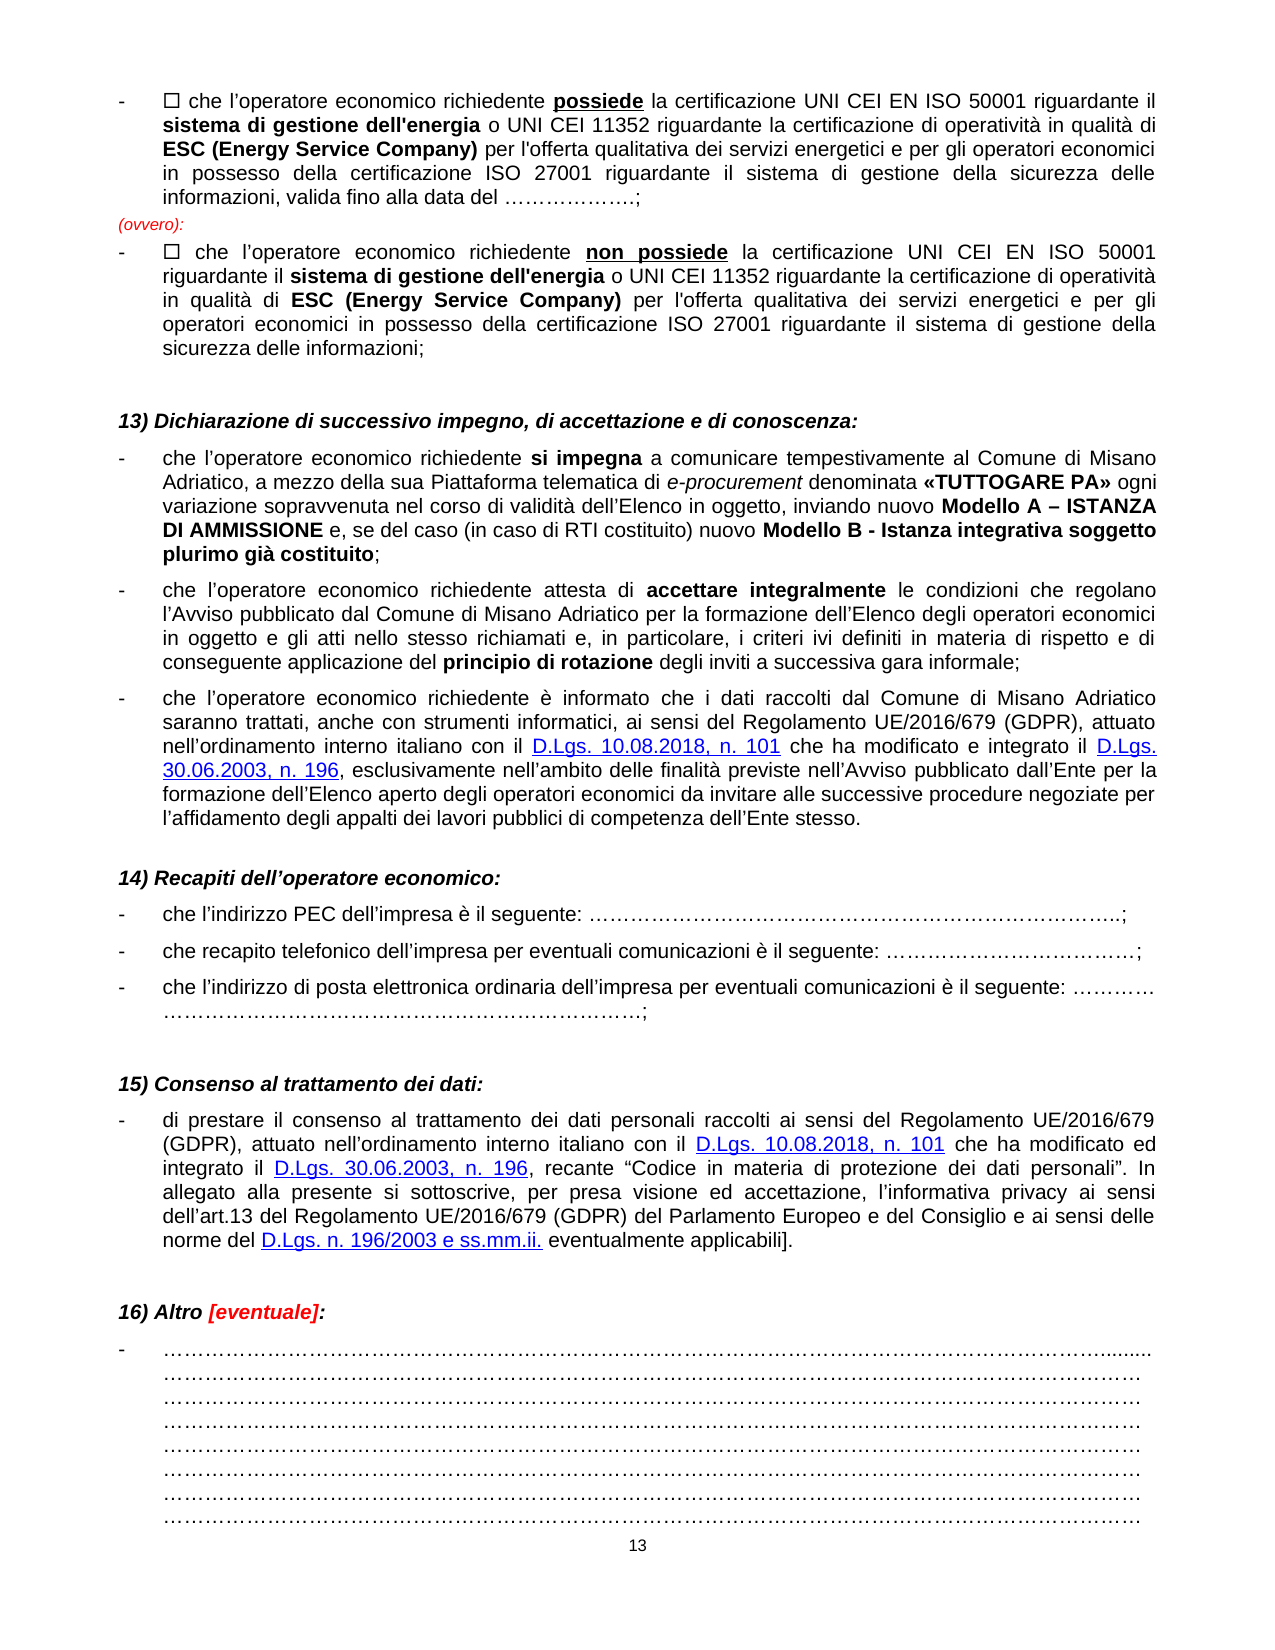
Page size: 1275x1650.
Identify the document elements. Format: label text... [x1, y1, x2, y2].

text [118, 1337, 1157, 1528]
text - che recapito telefonico dell’impresa per eventuali comunicazioni è il seguente: ………………………………; [118, 939, 1157, 963]
text - che l’operatore economico richiedente possiede la certificazione UNI CEI EN ISO 50001 riguardante il sistema di gestione dell'energia o UNI CEI 11352 riguardante la certificazione di operatività in qualità di ESC (Energy Service Company) per l'offerta qualitativa dei servizi energetici e per gli operatori economici in possesso della certificazione ISO 27001 riguardante il sistema di gestione della sicurezza delle informazioni, valida fino alla data del ……………….; [118, 89, 1157, 208]
text 13) Dichiarazione di successivo impegno, di accettazione e di conoscenza: [118, 409, 1157, 433]
text 14) Recapiti dell’operatore economico: [118, 866, 1157, 890]
text - che l’operatore economico richiedente non possiede la certificazione UNI CEI EN ISO 50001 riguardante il sistema di gestione dell'energia o UNI CEI 11352 riguardante la certificazione di operatività in qualità di ESC (Energy Service Company) per l'offerta qualitativa dei servizi energetici e per gli operatori economici in possesso della certificazione ISO 27001 riguardante il sistema di gestione della sicurezza delle informazioni; [118, 240, 1157, 360]
text - di prestare il consenso al trattamento dei dati personali raccolti ai sensi del Regolamento UE/2016/679 (GDPR), attuato nell’ordinamento interno italiano con il D.Lgs. 10.08.2018, n. 101 che ha modificato ed integrato il D.Lgs. 30.06.2003, n. 196, recante “Codice in materia di protezione dei dati personali”. In allegato alla presente si sottoscrive, per presa visione ed accettazione, l’informativa privacy ai sensi dell’art.13 del Regolamento UE/2016/679 (GDPR) del Parlamento Europeo e del Consiglio e ai sensi delle norme del D.Lgs. n. 196/2003 e ss.mm.ii. eventualmente applicabili]. [118, 1108, 1157, 1252]
text 16) Altro [eventuale]: [118, 1300, 1157, 1324]
text - che l’indirizzo di posta elettronica ordinaria dell’impresa per eventuali comunicazioni è il seguente: ………… ……………………………………………………………; [118, 975, 1157, 1023]
text (ovvero): [118, 215, 1157, 234]
text - che l’indirizzo PEC dell’impresa è il seguente: …………………………………………………………………..; [118, 902, 1157, 926]
text - che l’operatore economico richiedente si impegna a comunicare tempestivamente al Comune di Misano Adriatico, a mezzo della sua Piattaforma telematica di e-procurement denominata «TUTTOGARE PA» ogni variazione sopravvenuta nel corso di validità dell’Elenco in oggetto, inviando nuovo Modello A – ISTANZA DI AMMISSIONE e, se del caso (in caso di RTI costituito) nuovo Modello B - Istanza integrativa soggetto plurimo già costituito; [118, 446, 1157, 565]
text 15) Consenso al trattamento dei dati: [118, 1072, 1157, 1096]
text - che l’operatore economico richiedente attesta di accettare integralmente le condizioni che regolano l’Avviso pubblicato dal Comune di Misano Adriatico per la formazione dell’Elenco degli operatori economici in oggetto e gli atti nello stesso richiamati e, in particolare, i criteri ivi definiti in materia di rispetto e di conseguente applicazione del principio di rotazione degli inviti a successiva gara informale; [118, 578, 1157, 674]
text - che l’operatore economico richiedente è informato che i dati raccolti dal Comune di Misano Adriatico saranno trattati, anche con strumenti informatici, ai sensi del Regolamento UE/2016/679 (GDPR), attuato nell’ordinamento interno italiano con il D.Lgs. 10.08.2018, n. 101 che ha modificato e integrato il D.Lgs. 30.06.2003, n. 196, esclusivamente nell’ambito delle finalità previste nell’Avviso pubblicato dall’Ente per la formazione dell’Elenco aperto degli operatori economici da invitare alle successive procedure negoziate per l’affidamento degli appalti dei lavori pubblici di competenza dell’Ente stesso. [118, 686, 1157, 830]
